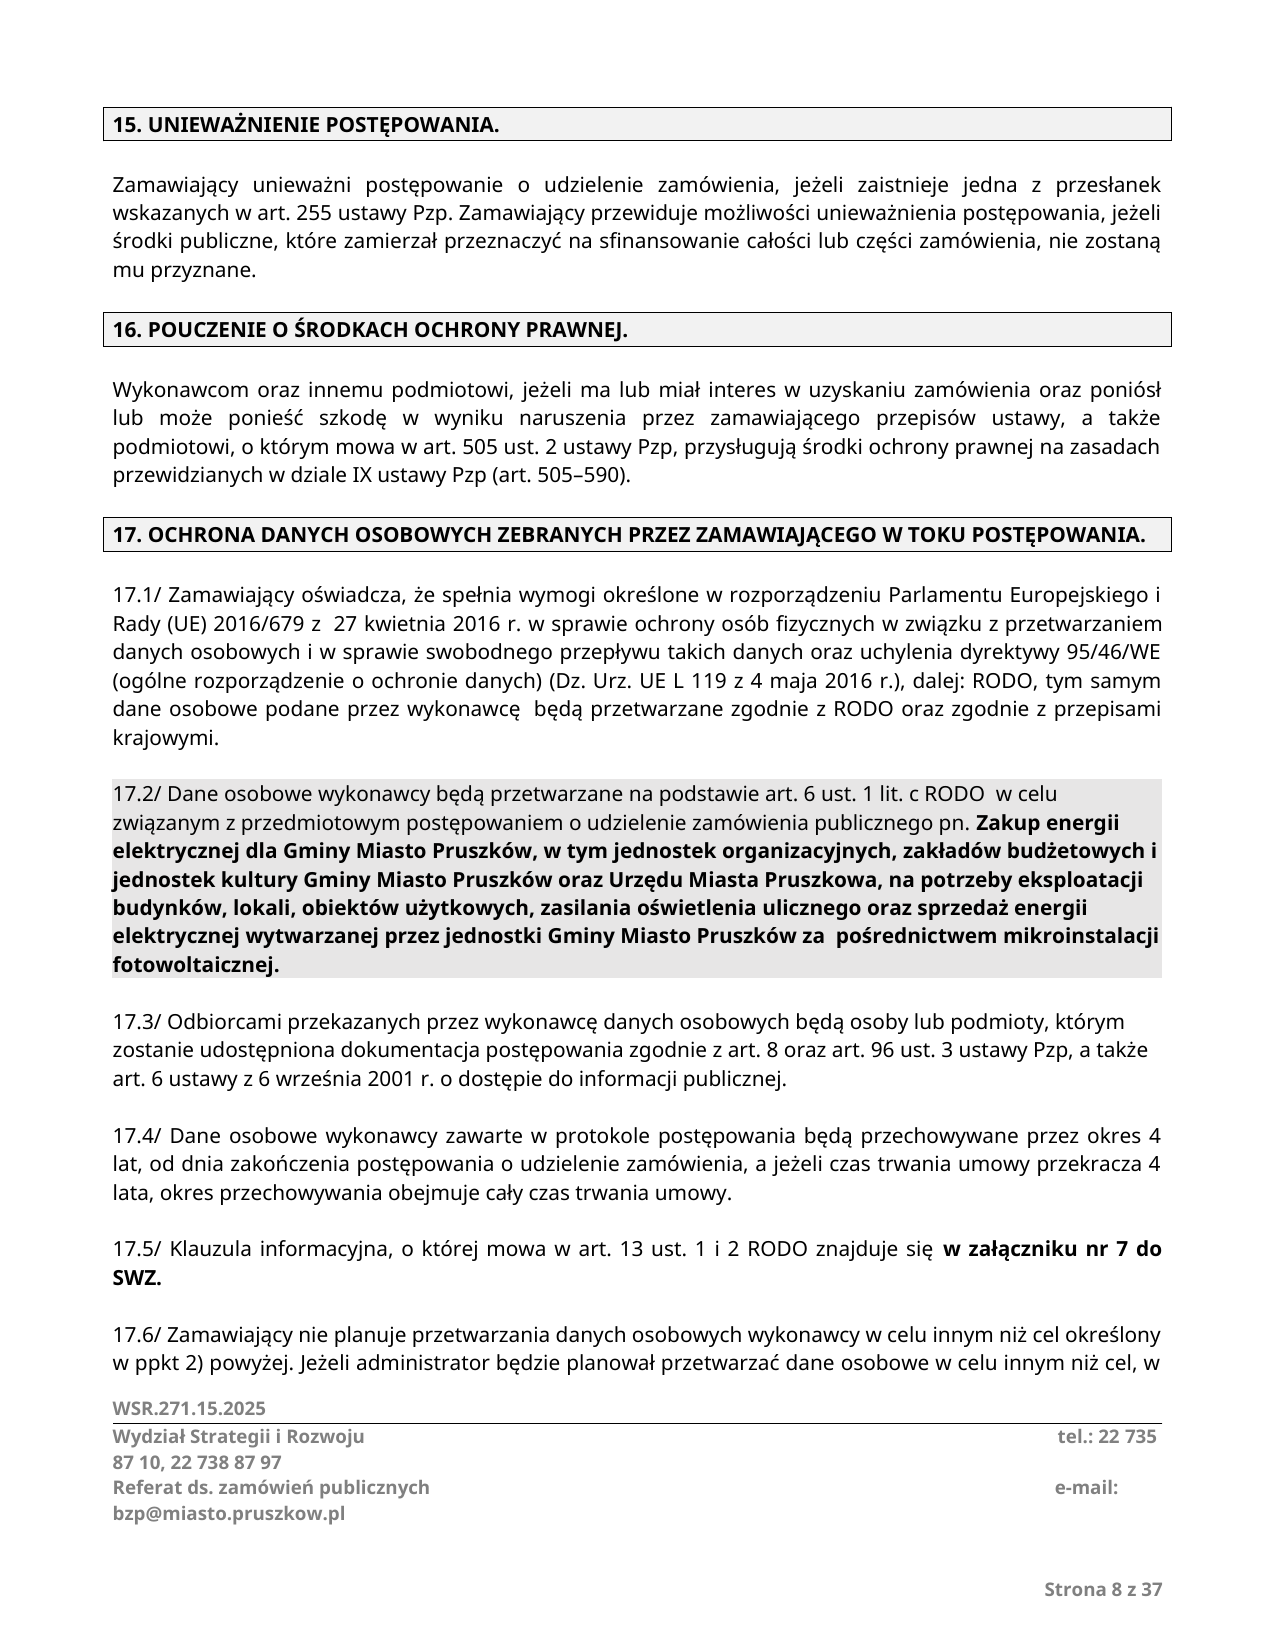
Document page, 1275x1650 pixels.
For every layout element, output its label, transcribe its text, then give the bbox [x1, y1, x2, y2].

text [112, 1320, 1162, 1377]
text 17.4/ Dane osobowe wykonawcy zawarte w protokole postępowania będą przechowywane przez okres 4 lat, od dnia zakończenia postępowania o udzielenie zamówienia, a jeżeli czas trwania umowy przekracza 4 lata, okres przechowywania obejmuje cały czas trwania umowy. [112, 1121, 1162, 1206]
text 17.2/ Dane osobowe wykonawcy będą przetwarzane na podstawie art. 6 ust. 1 lit. c RODO w celu związanym z przedmiotowym postępowaniem o udzielenie zamówienia publicznego pn. Zakup energii elektrycznej dla Gminy Miasto Pruszków, w tym jednostek organizacyjnych, zakładów budżetowych i jednostek kultury Gminy Miasto Pruszków oraz Urzędu Miasta Pruszkowa, na potrzeby eksploatacji budynków, lokali, obiektów użytkowych, zasilania oświetlenia ulicznego oraz sprzedaż energii elektrycznej wytwarzanej przez jednostki Gminy Miasto Pruszków za pośrednictwem mikroinstalacji fotowoltaicznej. [112, 779, 1162, 978]
text 17.1/ Zamawiający oświadcza, że spełnia wymogi określone w rozporządzeniu Parlamentu Europejskiego i Rady (UE) 2016/679 z 27 kwietnia 2016 r. w sprawie ochrony osób fizycznych w związku z przetwarzaniem danych osobowych i w sprawie swobodnego przepływu takich danych oraz uchylenia dyrektywy 95/46/WE (ogólne rozporządzenie o ochronie danych) (Dz. Urz. UE L 119 z 4 maja 2016 r.), dalej: RODO, tym samym dane osobowe podane przez wykonawcę będą przetwarzane zgodnie z RODO oraz zgodnie z przepisami krajowymi. [112, 580, 1162, 751]
text 17. OCHRONA DANYCH OSOBOWYCH ZEBRANYCH PRZEZ ZAMAWIAJĄCEGO W TOKU POSTĘPOWANIA. [104, 518, 1171, 551]
text 17.3/ Odbiorcami przekazanych przez wykonawcę danych osobowych będą osoby lub podmioty, którym zostanie udostępniona dokumentacja postępowania zgodnie z art. 8 oraz art. 96 ust. 3 ustawy Pzp, a także art. 6 ustawy z 6 września 2001 r. o dostępie do informacji publicznej. [112, 1007, 1162, 1092]
text Wykonawcom oraz innemu podmiotowi, jeżeli ma lub miał interes w uzyskaniu zamówienia oraz poniósł lub może ponieść szkodę w wyniku naruszenia przez zamawiającego przepisów ustawy, a także podmiotowi, o którym mowa w art. 505 ust. 2 ustawy Pzp, przysługują środki ochrony prawnej na zasadach przewidzianych w dziale IX ustawy Pzp (art. 505–590). [112, 375, 1162, 489]
text 17.5/ Klauzula informacyjna, o której mowa w art. 13 ust. 1 i 2 RODO znajduje się w załączniku nr 7 do SWZ. [112, 1234, 1162, 1291]
text 16. POUCZENIE O ŚRODKACH OCHRONY PRAWNEJ. [104, 313, 1171, 346]
text Zamawiający unieważni postępowanie o udzielenie zamówienia, jeżeli zaistnieje jedna z przesłanek wskazanych w art. 255 ustawy Pzp. Zamawiający przewiduje możliwości unieważnienia postępowania, jeżeli środki publiczne, które zamierzał przeznaczyć na sfinansowanie całości lub części zamówienia, nie zostaną mu przyznane. [112, 170, 1162, 283]
text 15. UNIEWAŻNIENIE POSTĘPOWANIA. [104, 108, 1171, 140]
